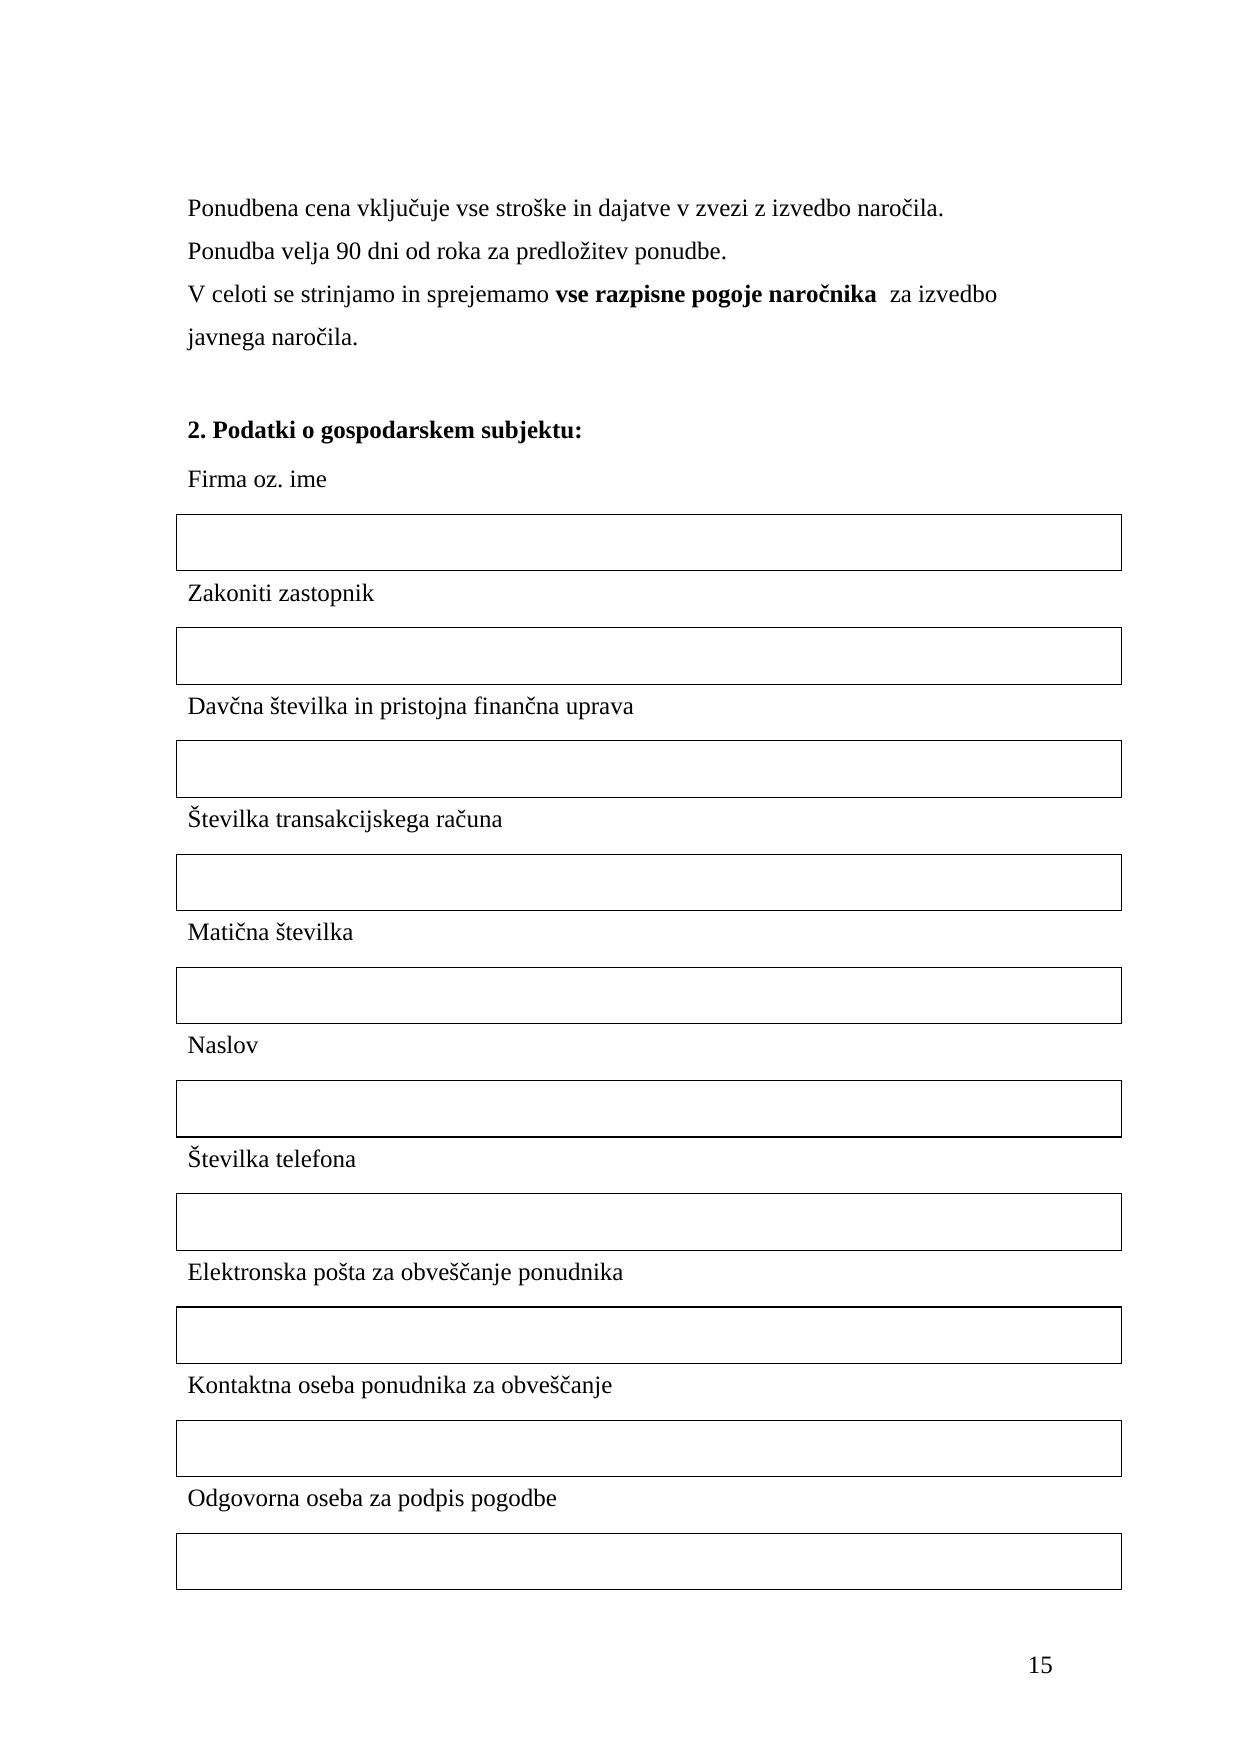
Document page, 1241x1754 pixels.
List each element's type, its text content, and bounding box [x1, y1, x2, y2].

text Ponudbena cena vključuje vse stroške in dajatve v zvezi z izvedbo naročila. [187, 193, 1053, 222]
table_header [177, 741, 1121, 797]
table_header [177, 628, 1121, 683]
table_header [177, 855, 1121, 910]
table_header [177, 968, 1121, 1023]
table_header [177, 1194, 1121, 1250]
text Odgovorna oseba za podpis pogodbe [187, 1483, 1053, 1512]
table_header [177, 515, 1121, 570]
text Ponudba velja 90 dni od roka za predložitev ponudbe. [187, 236, 1053, 265]
text Elektronska pošta za obveščanje ponudnika [187, 1257, 1053, 1286]
text Davčna številka in pristojna finančna uprava [187, 691, 1053, 719]
text Številka transakcijskega računa [187, 804, 1053, 833]
text Zakoniti zastopnik [187, 578, 1053, 606]
text Kontaktna oseba ponudnika za obveščanje [187, 1370, 1053, 1399]
text Številka telefona [187, 1144, 1053, 1172]
table_header [177, 1081, 1121, 1136]
table_header [177, 1308, 1121, 1363]
table_header [177, 1421, 1121, 1476]
text Matična številka [187, 917, 1053, 946]
text Firma oz. ime [187, 464, 1053, 493]
text V celoti se strinjamo in sprejemamo vse razpisne pogoje naročnika za izvedbo javnega naročila. [187, 279, 1053, 351]
text Naslov [187, 1031, 1053, 1059]
text 2. Podatki o gospodarskem subjektu: [187, 415, 1053, 444]
table_header [177, 1534, 1121, 1589]
